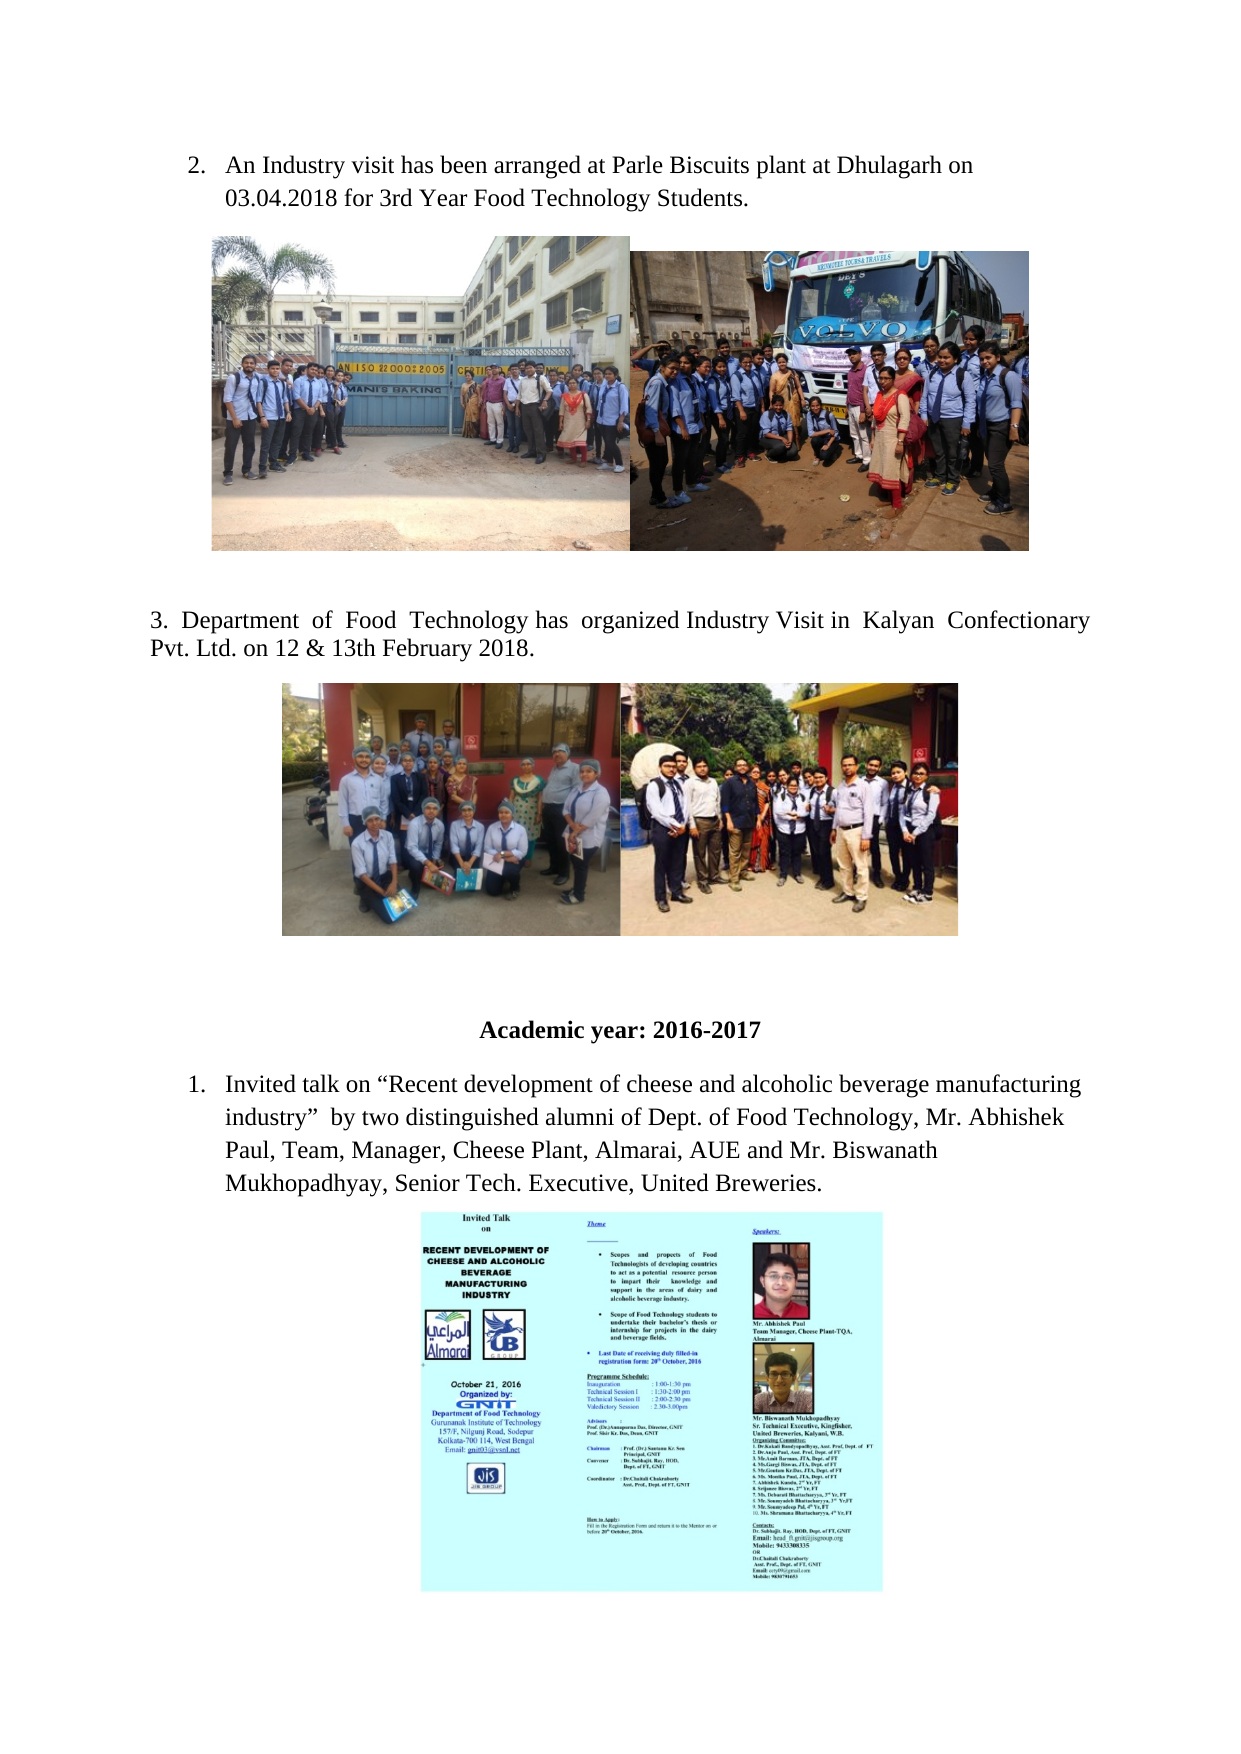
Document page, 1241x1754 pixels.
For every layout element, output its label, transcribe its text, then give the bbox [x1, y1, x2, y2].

picture [282, 683, 959, 936]
text 3. Department of Food Technology has organized Industry Visit in Kalyan Confectionary Pvt. Ltd. on 12 & 13th February 2018. [150, 576, 1090, 662]
list Invited talk on “Recent development of cheese and alcoholic beverage manufacturing industry” by two distinguished alumni of Dept. of Food Technology, Mr. Abhishek Paul, Team, Manager, Cheese Plant, Almarai, AUE and Mr. Biswanath Mukhopadhyay, Senior Tech. Executive, United Breweries. [187, 1069, 1090, 1197]
picture [211, 236, 1029, 551]
list An Industry visit has been arranged at Parle Biscuits plant at Dhulagarh on 03.04.2018 for 3rd Year Food Technology Students. [187, 150, 1090, 212]
text Academic year: 2016-2017 [150, 1015, 1090, 1044]
picture [397, 1200, 918, 1603]
